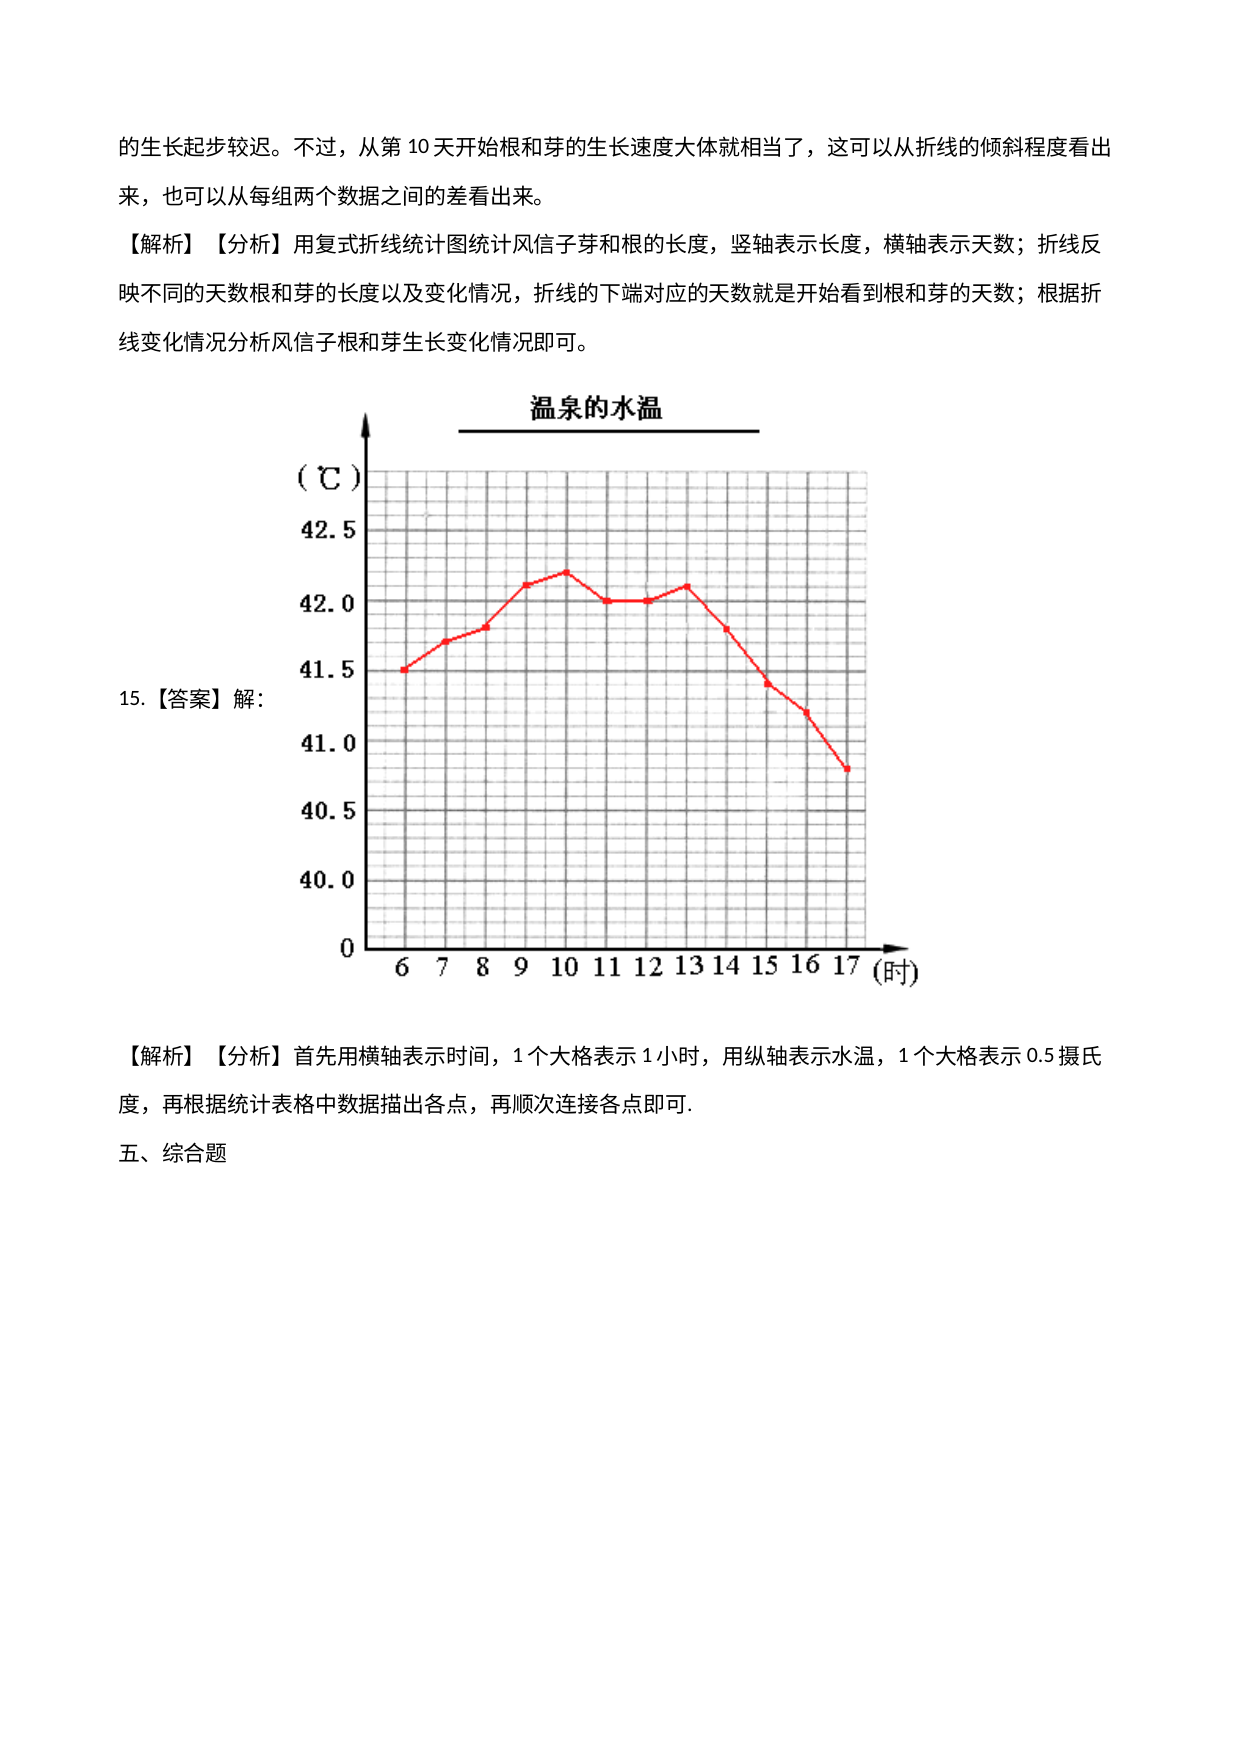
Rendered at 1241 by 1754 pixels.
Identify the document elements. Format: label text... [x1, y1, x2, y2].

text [118, 129, 1122, 211]
text 【解析】【分析】用复式折线统计图统计风信子芽和根的长度，竖轴表示长度，横轴表示天数；折线反映不同的天数根和芽的长度以及变化情况，折线的下端对应的天数就是开始看到根和芽的天数；根据折线变化情况分析风信子根和芽生长变化情况即可。 [118, 227, 1122, 357]
text 【解析】【分析】首先用横轴表示时间，1个大格表示1小时，用纵轴表示水温，1个大格表示0.5摄氏度，再根据统计表格中数据描出各点，再顺次连接各点即可. [118, 1038, 1122, 1119]
picture [277, 372, 929, 992]
text 五、综合题 [118, 1135, 1122, 1168]
